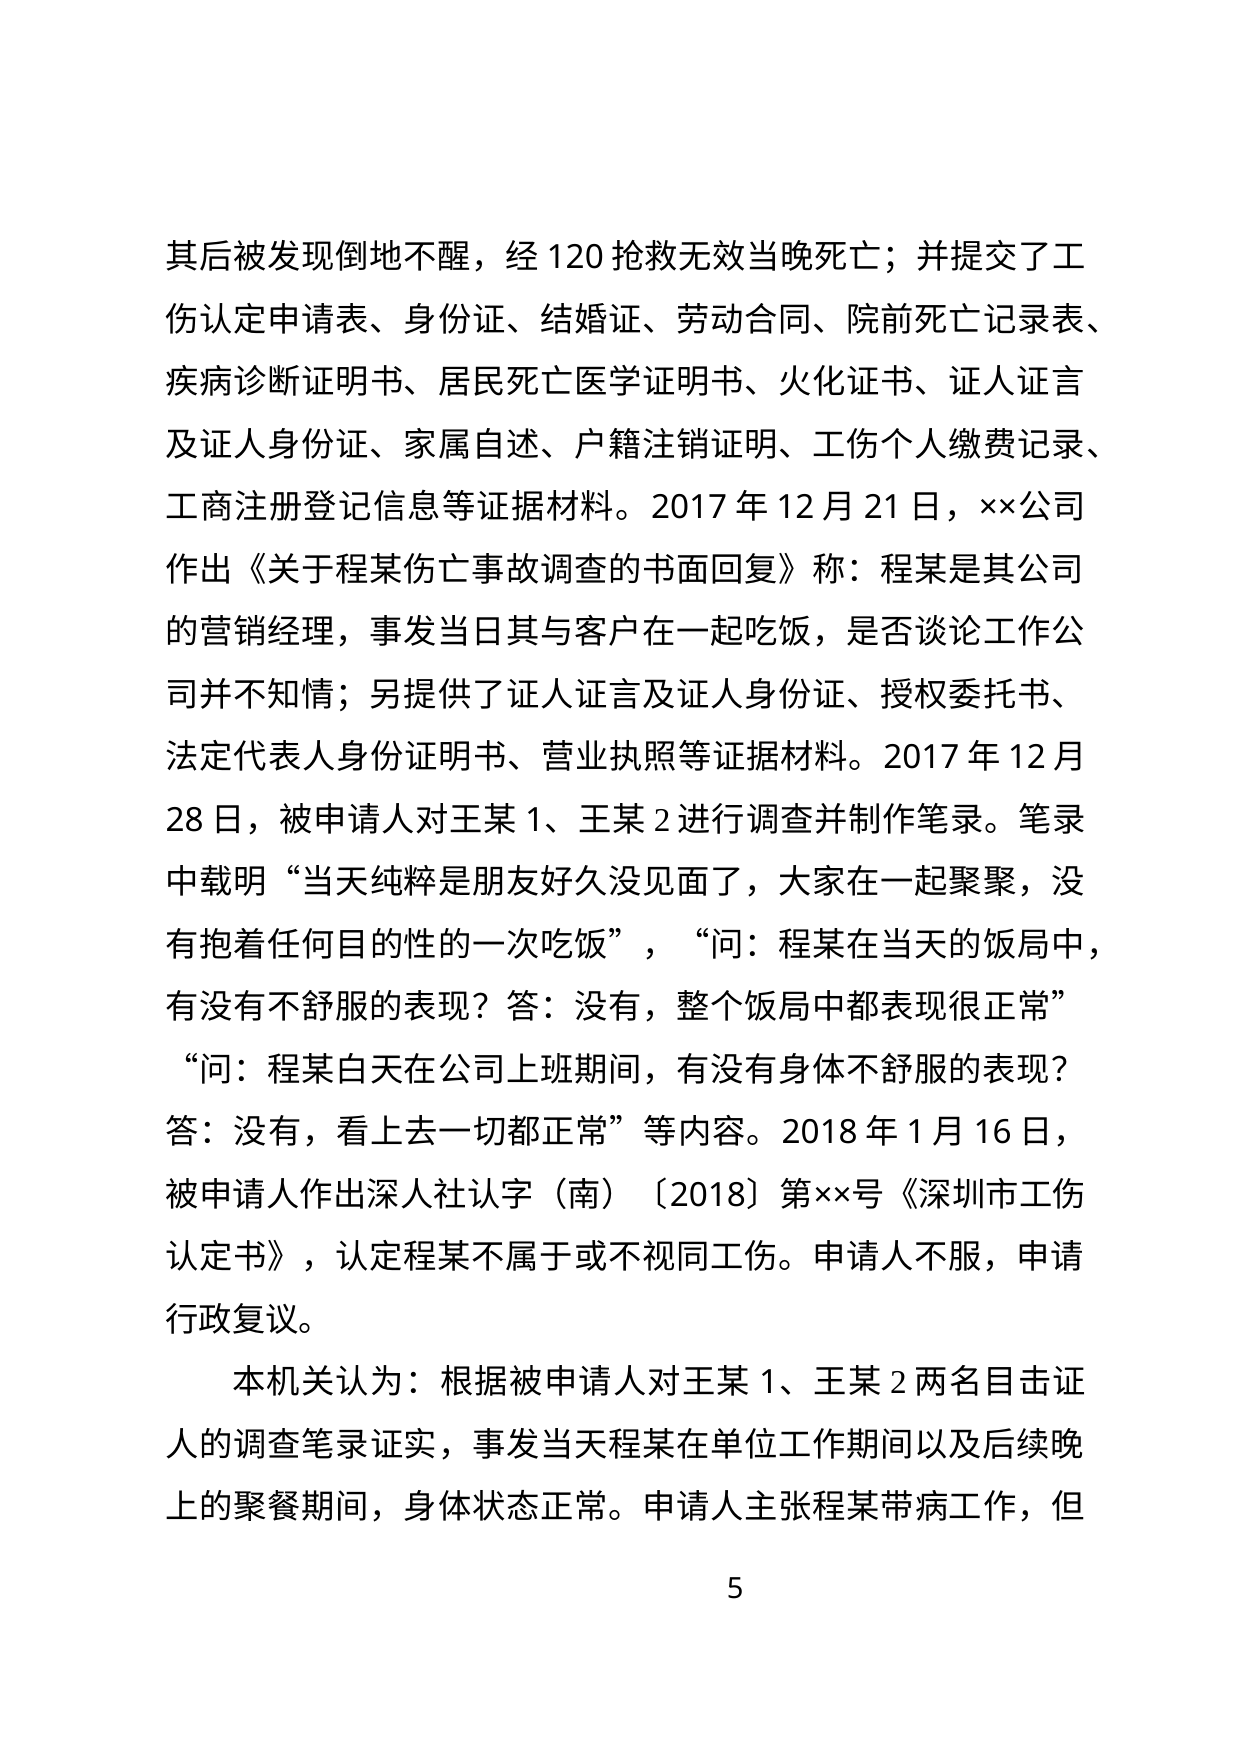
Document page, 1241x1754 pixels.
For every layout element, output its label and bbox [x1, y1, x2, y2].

text [165, 218, 1087, 1343]
text [165, 1343, 1087, 1531]
